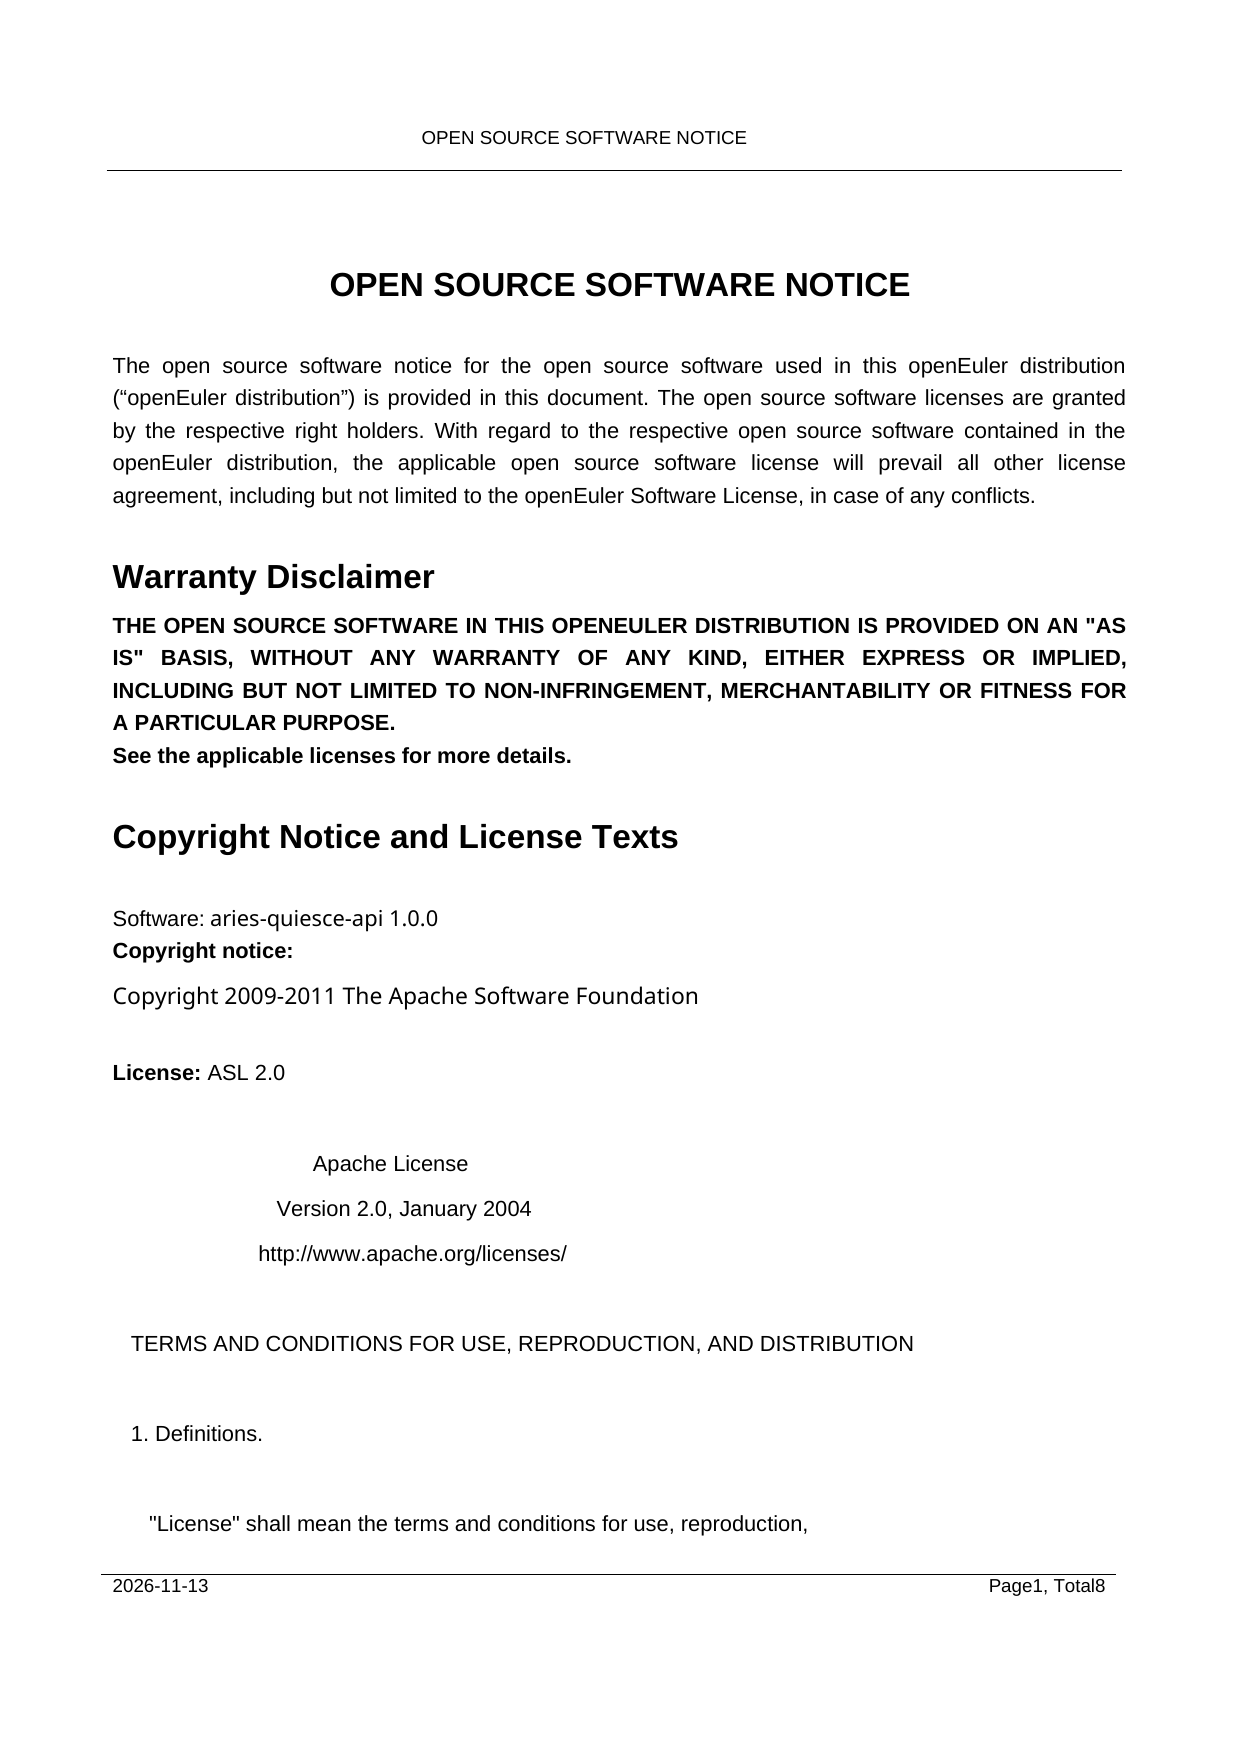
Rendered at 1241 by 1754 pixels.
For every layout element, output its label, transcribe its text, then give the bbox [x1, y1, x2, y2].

text Copyright Notice and License Texts [112, 804, 1128, 869]
text THE OPEN SOURCE SOFTWARE IN THIS OPENEULER DISTRIBUTION IS PROVIDED ON AN "AS IS" BASIS, WITHOUT ANY WARRANTY OF ANY KIND, EITHER EXPRESS OR IMPLIED, INCLUDING BUT NOT LIMITED TO NON-INFRINGEMENT, MERCHANTABILITY OR FITNESS FOR A PARTICULAR PURPOSE. See the applicable licenses for more details. [112, 609, 1128, 771]
text Copyright notice: [112, 934, 1128, 966]
text OPEN SOURCE SOFTWARE NOTICE [112, 251, 1128, 316]
text Version 2.0, January 2004 [112, 1192, 1128, 1224]
text Warranty Disclaimer [112, 544, 1128, 609]
text License: ASL 2.0 [112, 1057, 1128, 1089]
text Apache License [112, 1147, 1128, 1179]
text Copyright 2009-2011 The Apache Software Foundation [112, 979, 1128, 1012]
text "License" shall mean the terms and conditions for use, reproduction, [112, 1508, 1128, 1540]
text 1. Definitions. [112, 1417, 1128, 1450]
text The open source software notice for the open source software used in this openEuler distribution (“openEuler distribution”) is provided in this document. The open source software licenses are granted by the respective right holders. With regard to the respective open source software contained in the openEuler distribution, the applicable open source software license will prevail all other license agreement, including but not limited to the openEuler Software License, in case of any conflicts. [112, 349, 1128, 511]
text http://www.apache.org/licenses/ [112, 1237, 1128, 1269]
text TERMS AND CONDITIONS FOR USE, REPRODUCTION, AND DISTRIBUTION [112, 1327, 1128, 1360]
text Software: aries-quiesce-api 1.0.0 [112, 901, 1128, 934]
